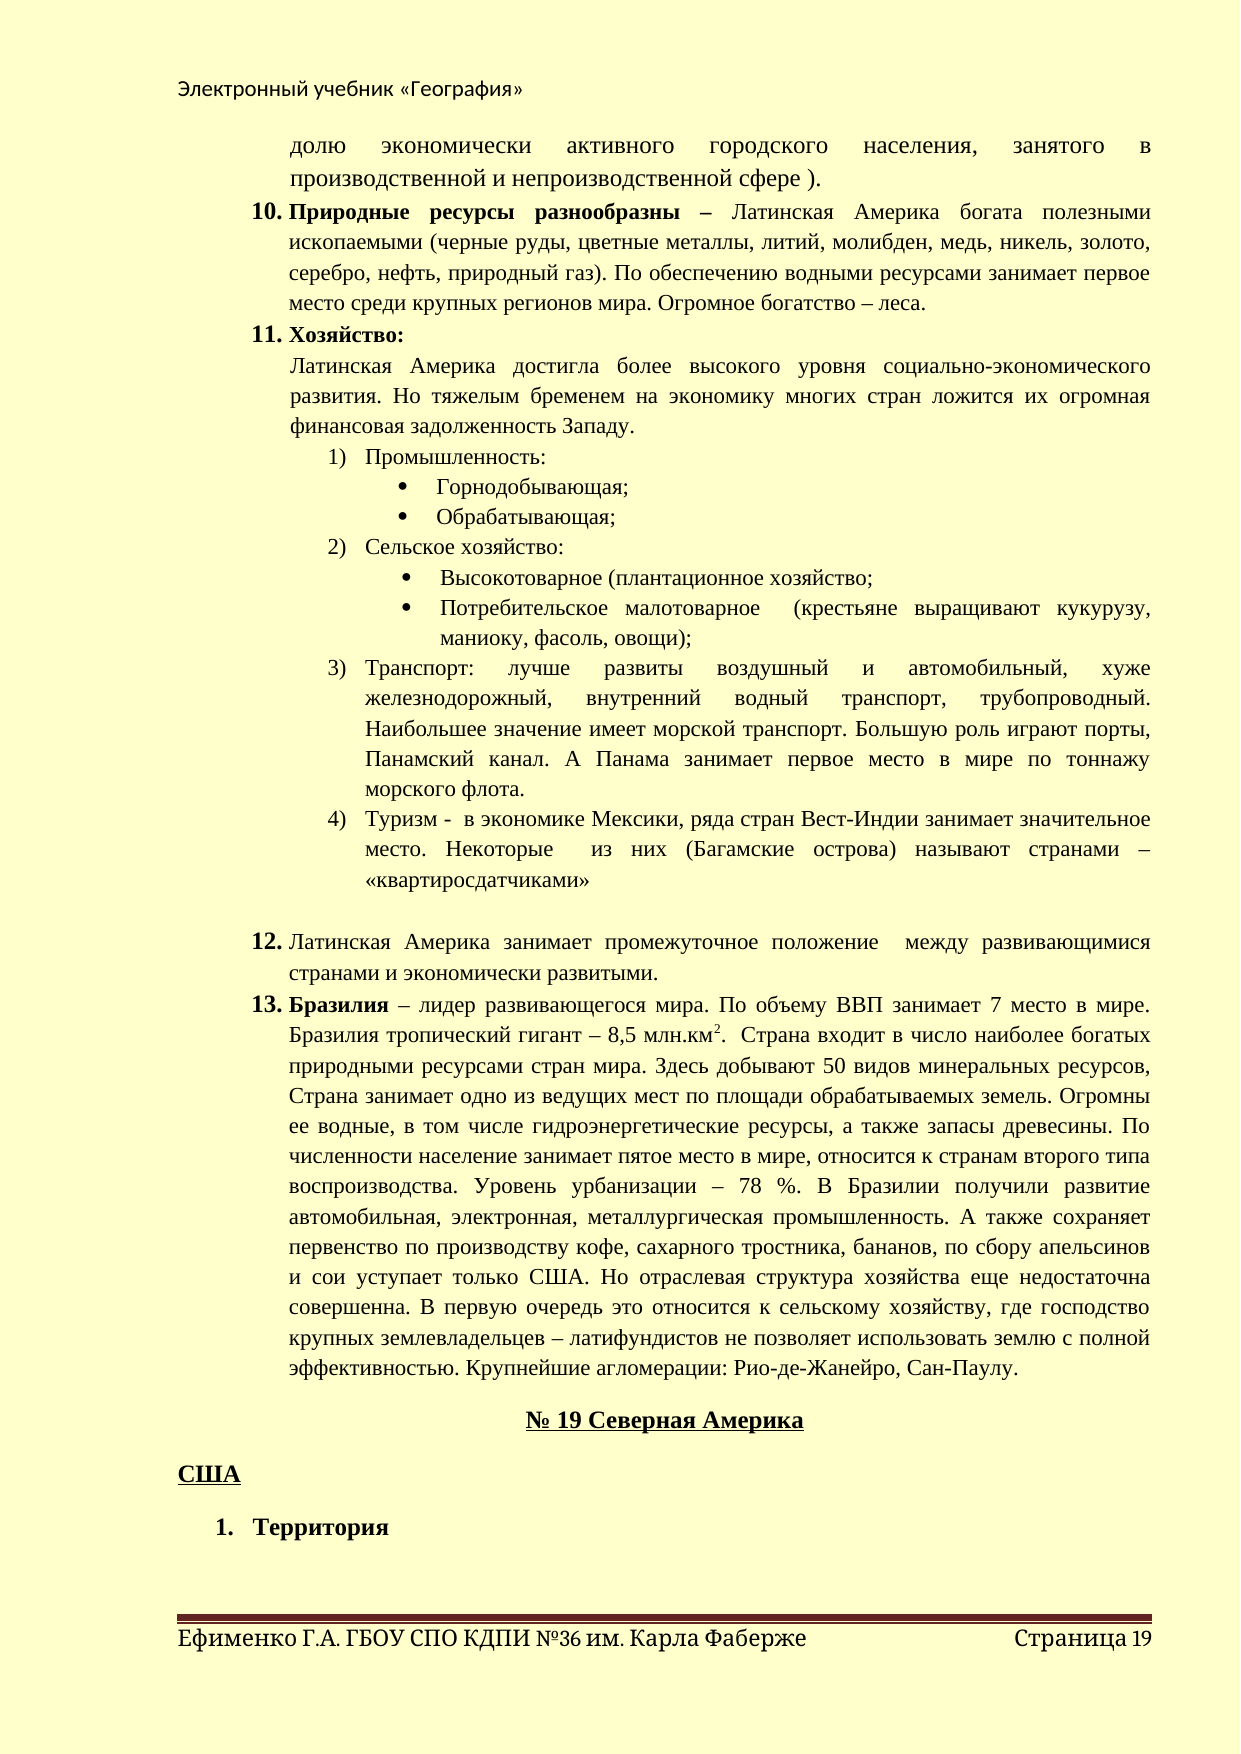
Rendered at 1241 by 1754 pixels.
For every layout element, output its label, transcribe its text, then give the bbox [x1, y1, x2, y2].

list Обрабатывающая; [398, 503, 1152, 529]
list Латинская Америка занимает промежуточное положение между развивающимися странами и экономически развитыми. [251, 926, 1152, 985]
text № 19 Северная Америка [177, 1405, 1152, 1433]
list Латинская Америка достигла более высокого уровня социально-экономического развития. Но тяжелым бременем на экономику многих стран ложится их огромная финансовая задолженность Западу. [290, 352, 1152, 439]
list Горнодобывающая; [398, 473, 1152, 499]
text США [177, 1459, 1152, 1487]
list Сельское хозяйство: [327, 533, 1152, 560]
list Потребительское малотоварное (крестьяне выращивают кукурузу, маниоку, фасоль, овощи); [402, 594, 1152, 650]
list Территория [215, 1512, 1152, 1541]
list Транспорт: лучше развиты воздушный и автомобильный, хуже железнодорожный, внутренний водный транспорт, трубопроводный. Наибольшее значение имеет морской транспорт. Большую роль играют порты, Панамский канал. А Панама занимает первое место в мире по тоннажу морского флота. [327, 654, 1152, 801]
list Хозяйство: [251, 319, 1152, 348]
list Туризм - в экономике Мексики, ряда стран Вест-Индии занимает значительное место. Некоторые из них (Багамские острова) называют странами – «квартиросдатчиками» [327, 805, 1152, 892]
list Природные ресурсы разнообразны – Латинская Америка богата полезными ископаемыми (черные руды, цветные металлы, литий, молибден, медь, никель, золото, серебро, нефть, природный газ). По обеспечению водными ресурсами занимает первое место среди крупных регионов мира. Огромное богатство – леса. [251, 196, 1152, 315]
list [252, 130, 1152, 192]
list Промышленность: [327, 443, 1152, 469]
list Бразилия – лидер развивающегося мира. По объему ВВП занимает 7 место в мире. Бразилия тропический гигант – 8,5 млн.км2. Страна входит в число наиболее богатых природными ресурсами стран мира. Здесь добывают 50 видов минеральных ресурсов, Страна занимает одно из ведущих мест по площади обрабатываемых земель. Огромны ее водные, в том числе гидроэнергетические ресурсы, а также запасы древесины. По численности население занимает пятое место в мире, относится к странам второго типа воспроизводства. Уровень урбанизации – 78 %. В Бразилии получили развитие автомобильная, электронная, металлургическая промышленность. А также сохраняет первенство по производству кофе, сахарного тростника, бананов, по сбору апельсинов и сои уступает только США. Но отраслевая структура хозяйства еще недостаточна совершенна. В первую очередь это относится к сельскому хозяйству, где господство крупных землевладельцев – латифундистов не позволяет использовать землю с полной эффективностью. Крупнейшие агломерации: Рио-де-Жанейро, Сан-Паулу. [251, 989, 1152, 1380]
list Высокотоварное (плантационное хозяйство; [402, 563, 1152, 590]
